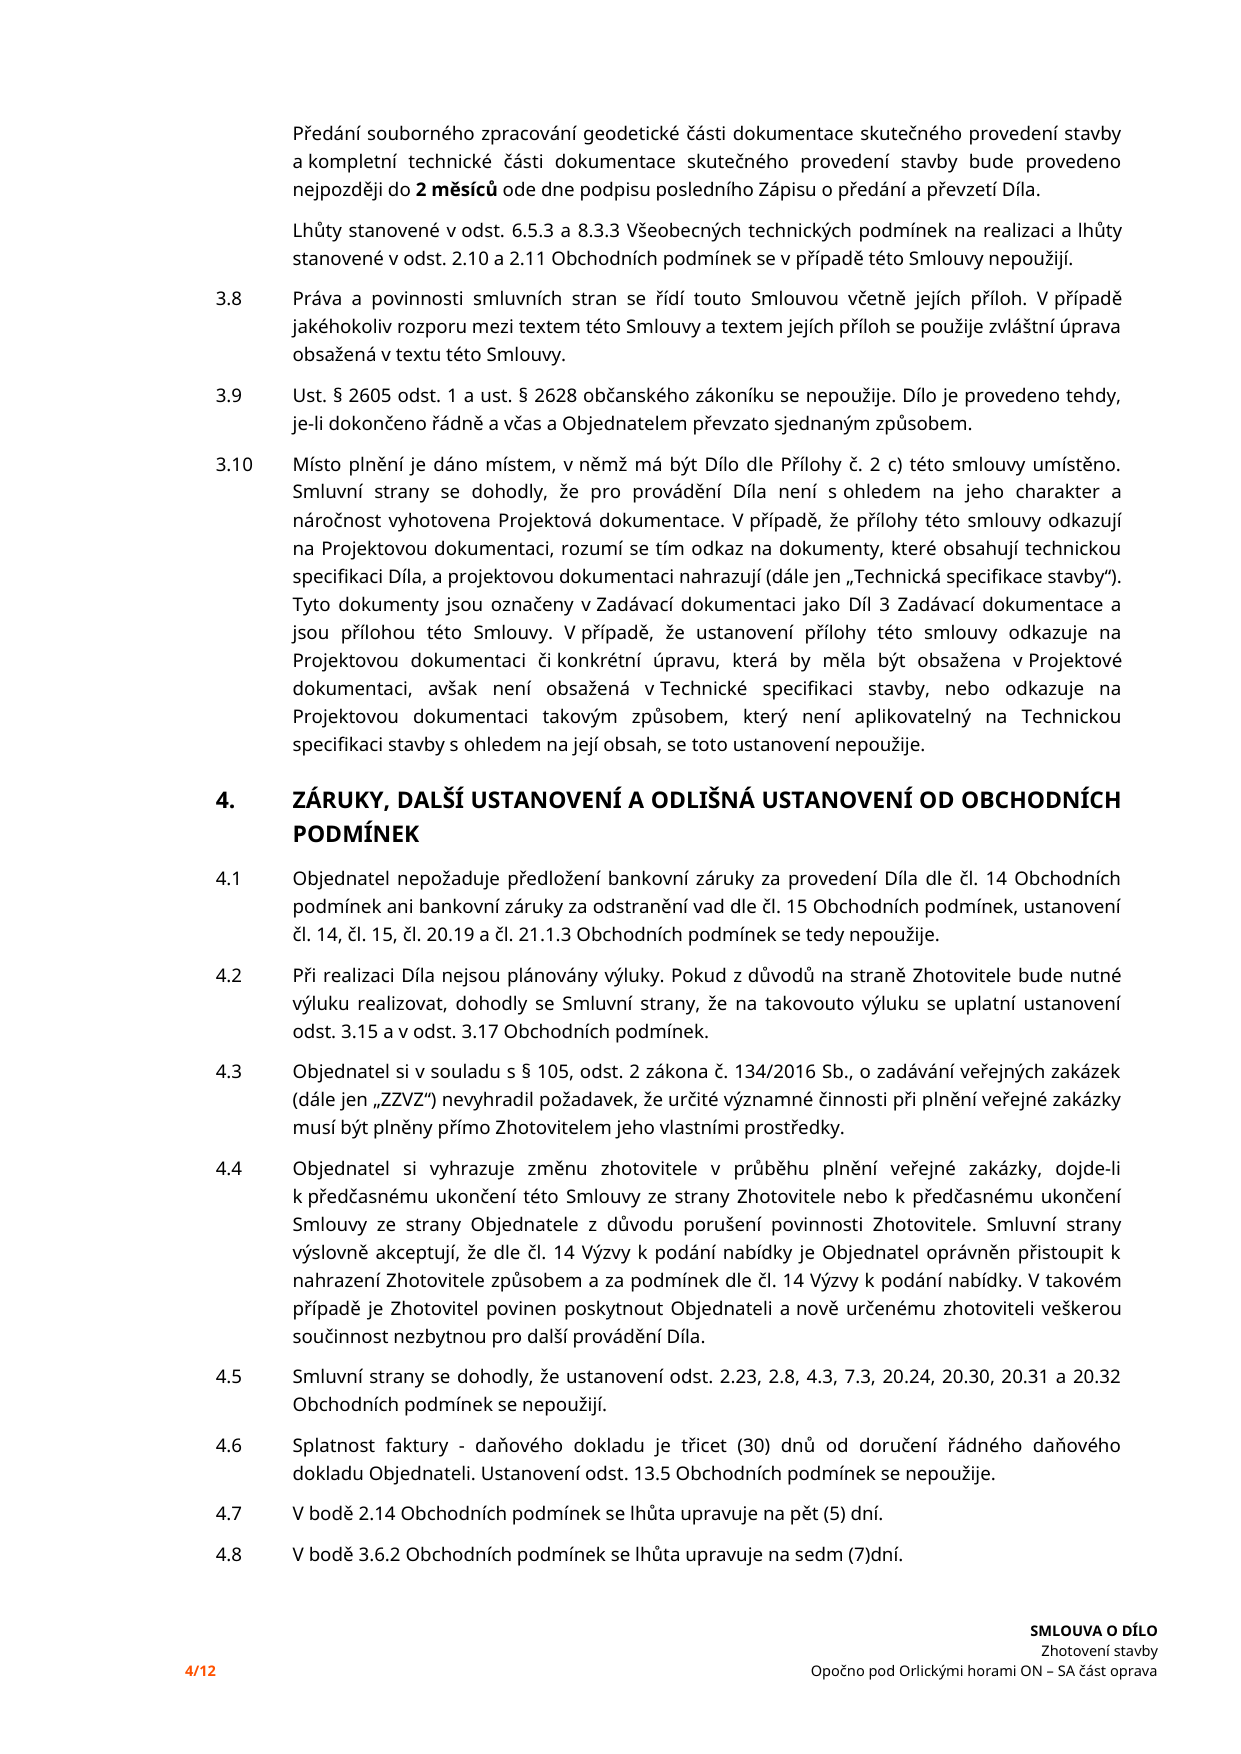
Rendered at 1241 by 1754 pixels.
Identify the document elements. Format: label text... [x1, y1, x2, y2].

text Ust. § 2605 odst. 1 a ust. § 2628 občanského zákoníku se nepoužije. Dílo je provedeno tehdy, je-li dokončeno řádně a včas a Objednatelem převzato sjednaným způsobem. [216, 382, 1122, 436]
text ZÁRUKY, DALŠÍ USTANOVENÍ A ODLIŠNÁ USTANOVENÍ OD OBCHODNÍCH PODMÍNEK [216, 784, 1122, 850]
text Objednatel si vyhrazuje změnu zhotovitele v průběhu plnění veřejné zakázky, dojde-li k předčasnému ukončení této Smlouvy ze strany Zhotovitele nebo k předčasnému ukončení Smlouvy ze strany Objednatele z důvodu porušení povinnosti Zhotovitele. Smluvní strany výslovně akceptují, že dle čl. 14 Výzvy k podání nabídky je Objednatel oprávněn přistoupit k nahrazení Zhotovitele způsobem a za podmínek dle čl. 14 Výzvy k podání nabídky. V takovém případě je Zhotovitel povinen poskytnout Objednateli a nově určenému zhotoviteli veškerou součinnost nezbytnou pro další provádění Díla. [216, 1155, 1122, 1349]
text Práva a povinnosti smluvních stran se řídí touto Smlouvou včetně jejích příloh. V případě jakéhokoliv rozporu mezi textem této Smlouvy a textem jejích příloh se použije zvláštní úprava obsažená v textu této Smlouvy. [216, 286, 1122, 367]
text V bodě 3.6.2 Obchodních podmínek se lhůta upravuje na sedm (7)dní. [216, 1541, 1122, 1567]
text Smluvní strany se dohodly, že ustanovení odst. 2.23, 2.8, 4.3, 7.3, 20.24, 20.30, 20.31 a 20.32 Obchodních podmínek se nepoužijí. [216, 1364, 1122, 1417]
text Objednatel si v souladu s § 105, odst. 2 zákona č. 134/2016 Sb., o zadávání veřejných zakázek (dále jen „ZZVZ“) nevyhradil požadavek, že určité významné činnosti při plnění veřejné zakázky musí být plněny přímo Zhotovitelem jeho vlastními prostředky. [216, 1058, 1122, 1140]
text V bodě 2.14 Obchodních podmínek se lhůta upravuje na pět (5) dní. [216, 1501, 1122, 1526]
text Lhůty stanovené v odst. 6.5.3 a 8.3.3 Všeobecných technických podmínek na realizaci a lhůty stanovené v odst. 2.10 a 2.11 Obchodních podmínek se v případě této Smlouvy nepoužijí. [292, 217, 1122, 271]
text Při realizaci Díla nejsou plánovány výluky. Pokud z důvodů na straně Zhotovitele bude nutné výluku realizovat, dohodly se Smluvní strany, že na takovouto výluku se uplatní ustanovení odst. 3.15 a v odst. 3.17 Obchodních podmínek. [216, 962, 1122, 1043]
text Splatnost faktury - daňového dokladu je třicet (30) dnů od doručení řádného daňového dokladu Objednateli. Ustanovení odst. 13.5 Obchodních podmínek se nepoužije. [216, 1432, 1122, 1486]
text Místo plnění je dáno místem, v němž má být Dílo dle Přílohy č. 2 c) této smlouvy umístěno. Smluvní strany se dohodly, že pro provádění Díla není s ohledem na jeho charakter a náročnost vyhotovena Projektová dokumentace. V případě, že přílohy této smlouvy odkazují na Projektovou dokumentaci, rozumí se tím odkaz na dokumenty, které obsahují technickou specifikaci Díla, a projektovou dokumentaci nahrazují (dále jen „Technická specifikace stavby“). Tyto dokumenty jsou označeny v Zadávací dokumentaci jako Díl 3 Zadávací dokumentace a jsou přílohou této Smlouvy. V případě, že ustanovení přílohy této smlouvy odkazuje na Projektovou dokumentaci či konkrétní úpravu, která by měla být obsažena v Projektové dokumentaci, avšak není obsažená v Technické specifikaci stavby, nebo odkazuje na Projektovou dokumentaci takovým způsobem, který není aplikovatelný na Technickou specifikaci stavby s ohledem na její obsah, se toto ustanovení nepoužije. [216, 451, 1122, 757]
text Objednatel nepožaduje předložení bankovní záruky za provedení Díla dle čl. 14 Obchodních podmínek ani bankovní záruky za odstranění vad dle čl. 15 Obchodních podmínek, ustanovení čl. 14, čl. 15, čl. 20.19 a čl. 21.1.3 Obchodních podmínek se tedy nepoužije. [216, 865, 1122, 947]
text Předání souborného zpracování geodetické části dokumentace skutečného provedení stavby a kompletní technické části dokumentace skutečného provedení stavby bude provedeno nejpozději do 2 měsíců ode dne podpisu posledního Zápisu o předání a převzetí Díla. [292, 121, 1122, 202]
